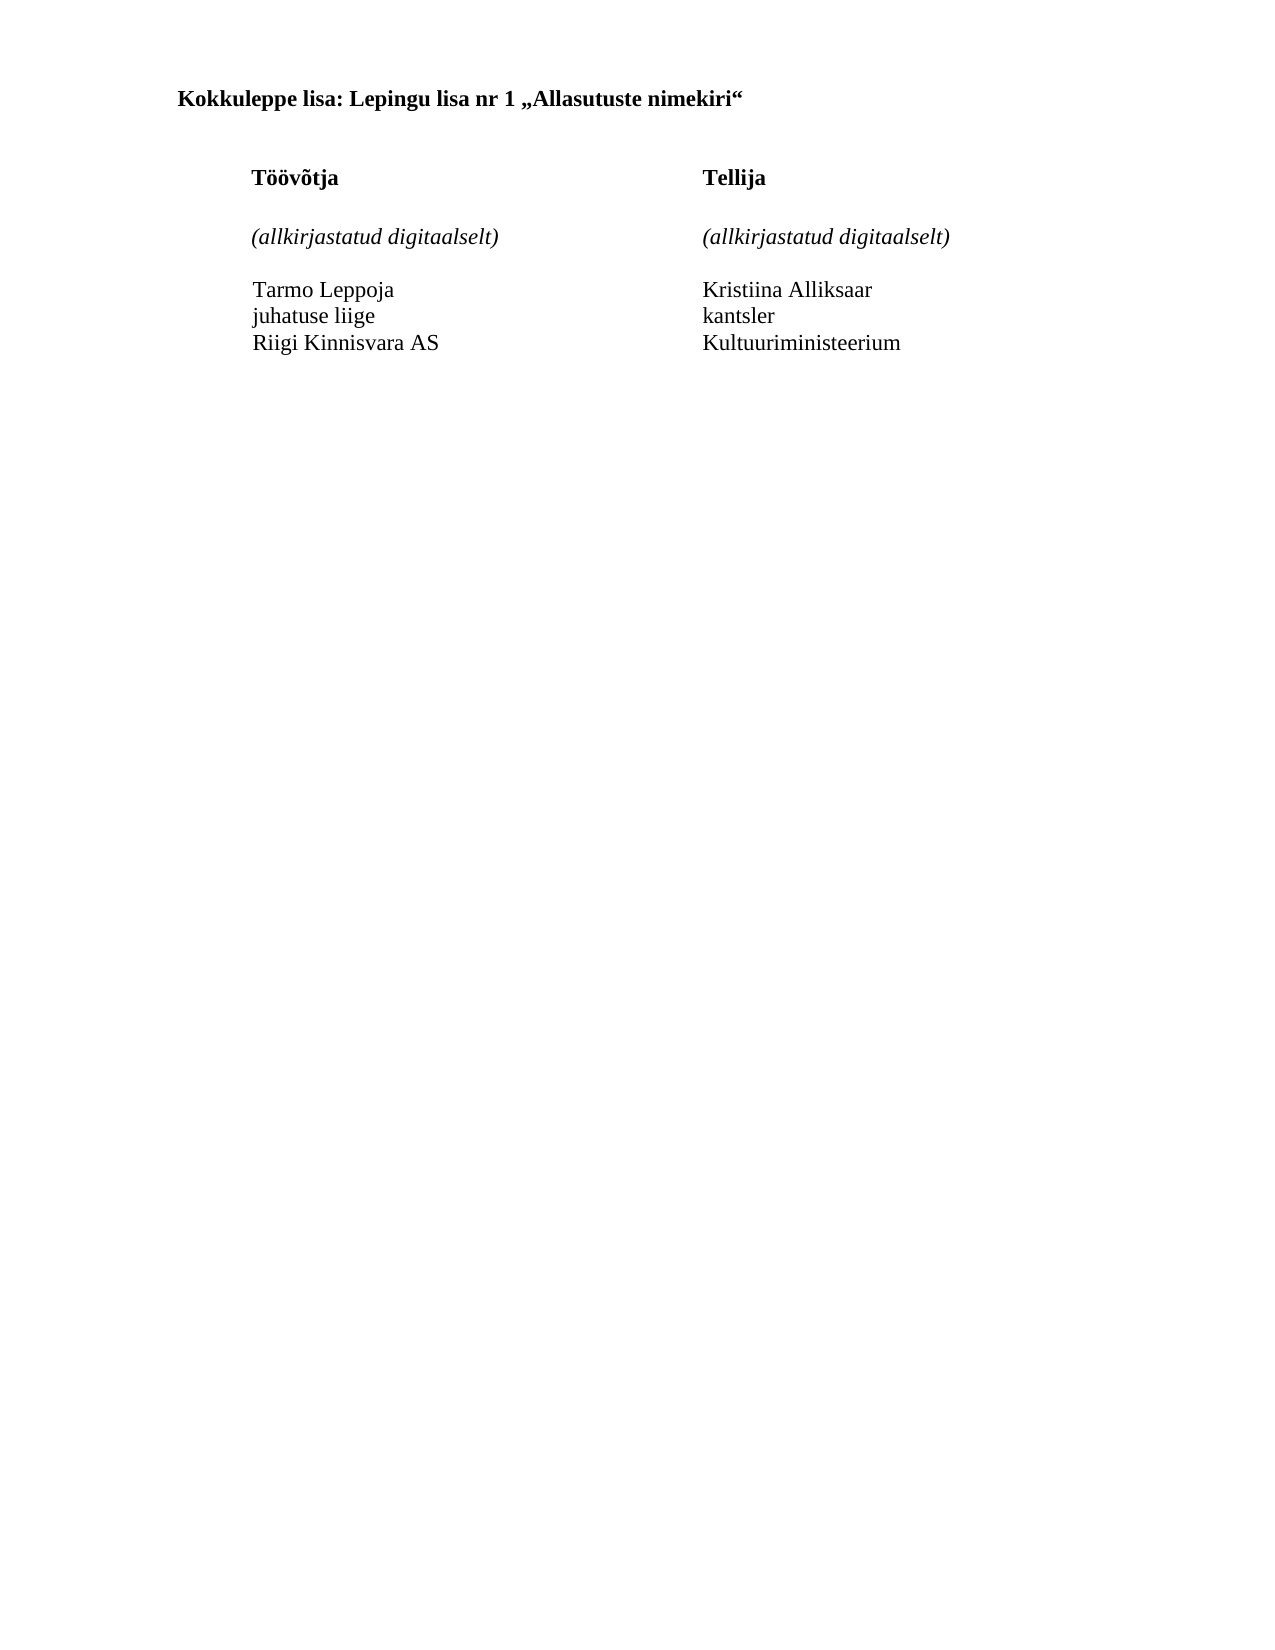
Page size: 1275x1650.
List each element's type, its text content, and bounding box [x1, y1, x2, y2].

text (allkirjastatud digitaalselt) (allkirjastatud digitaalselt) [177, 223, 1196, 250]
text Tarmo Leppoja Kristiina Alliksaar [177, 276, 1196, 302]
text juhatuse liige kantsler [177, 302, 1196, 329]
text Töövõtja Tellija [177, 164, 1196, 191]
text Riigi Kinnisvara AS Kultuuriministeerium [177, 329, 1196, 355]
text Kokkuleppe lisa: Lepingu lisa nr 1 „Allasutuste nimekiri“ [177, 85, 1196, 112]
